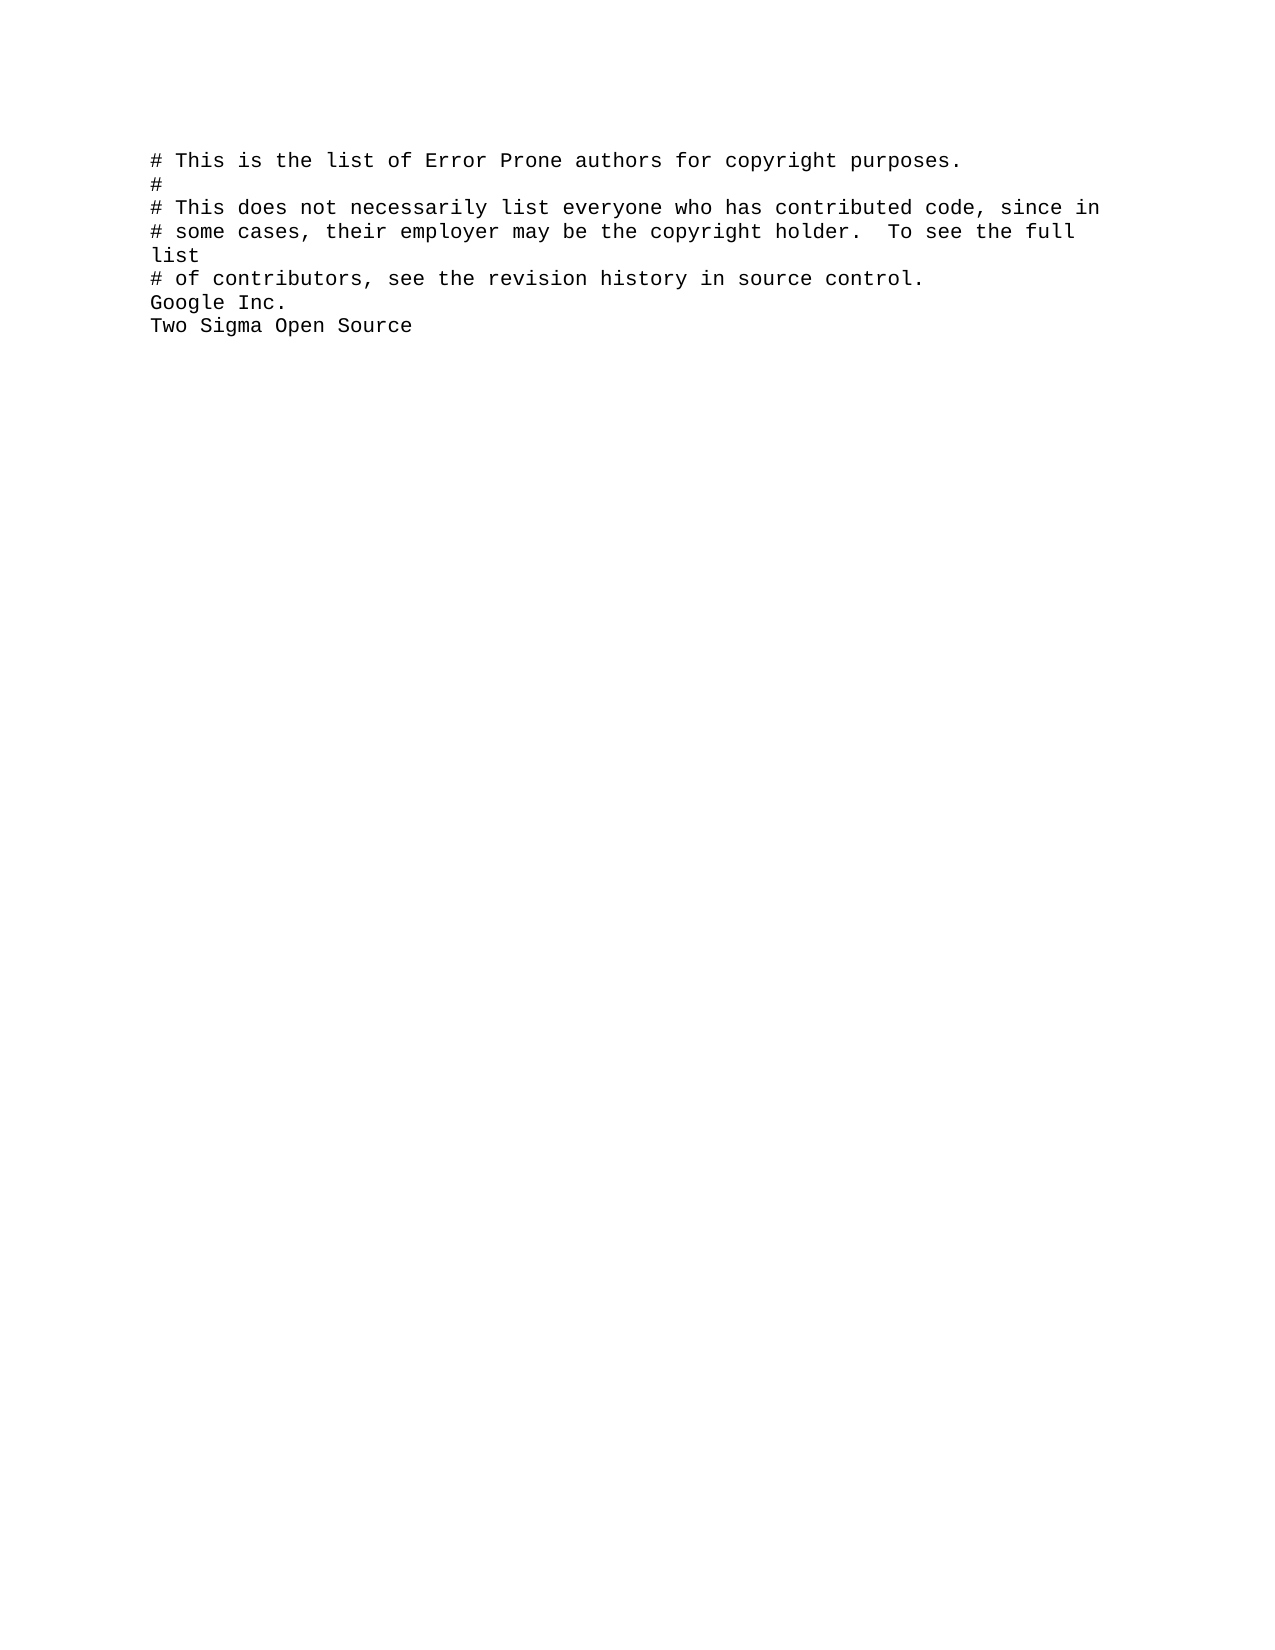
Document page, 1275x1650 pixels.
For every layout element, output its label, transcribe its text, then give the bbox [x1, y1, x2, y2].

text Google Inc. [150, 292, 1125, 316]
text # of contributors, see the revision history in source control. [150, 268, 1125, 292]
text # This does not necessarily list everyone who has contributed code, since in [150, 197, 1125, 221]
text # This is the list of Error Prone authors for copyright purposes. [150, 150, 1125, 174]
text # some cases, their employer may be the copyright holder. To see the full list [150, 221, 1125, 268]
text # [150, 174, 1125, 197]
text Two Sigma Open Source [150, 316, 1125, 339]
